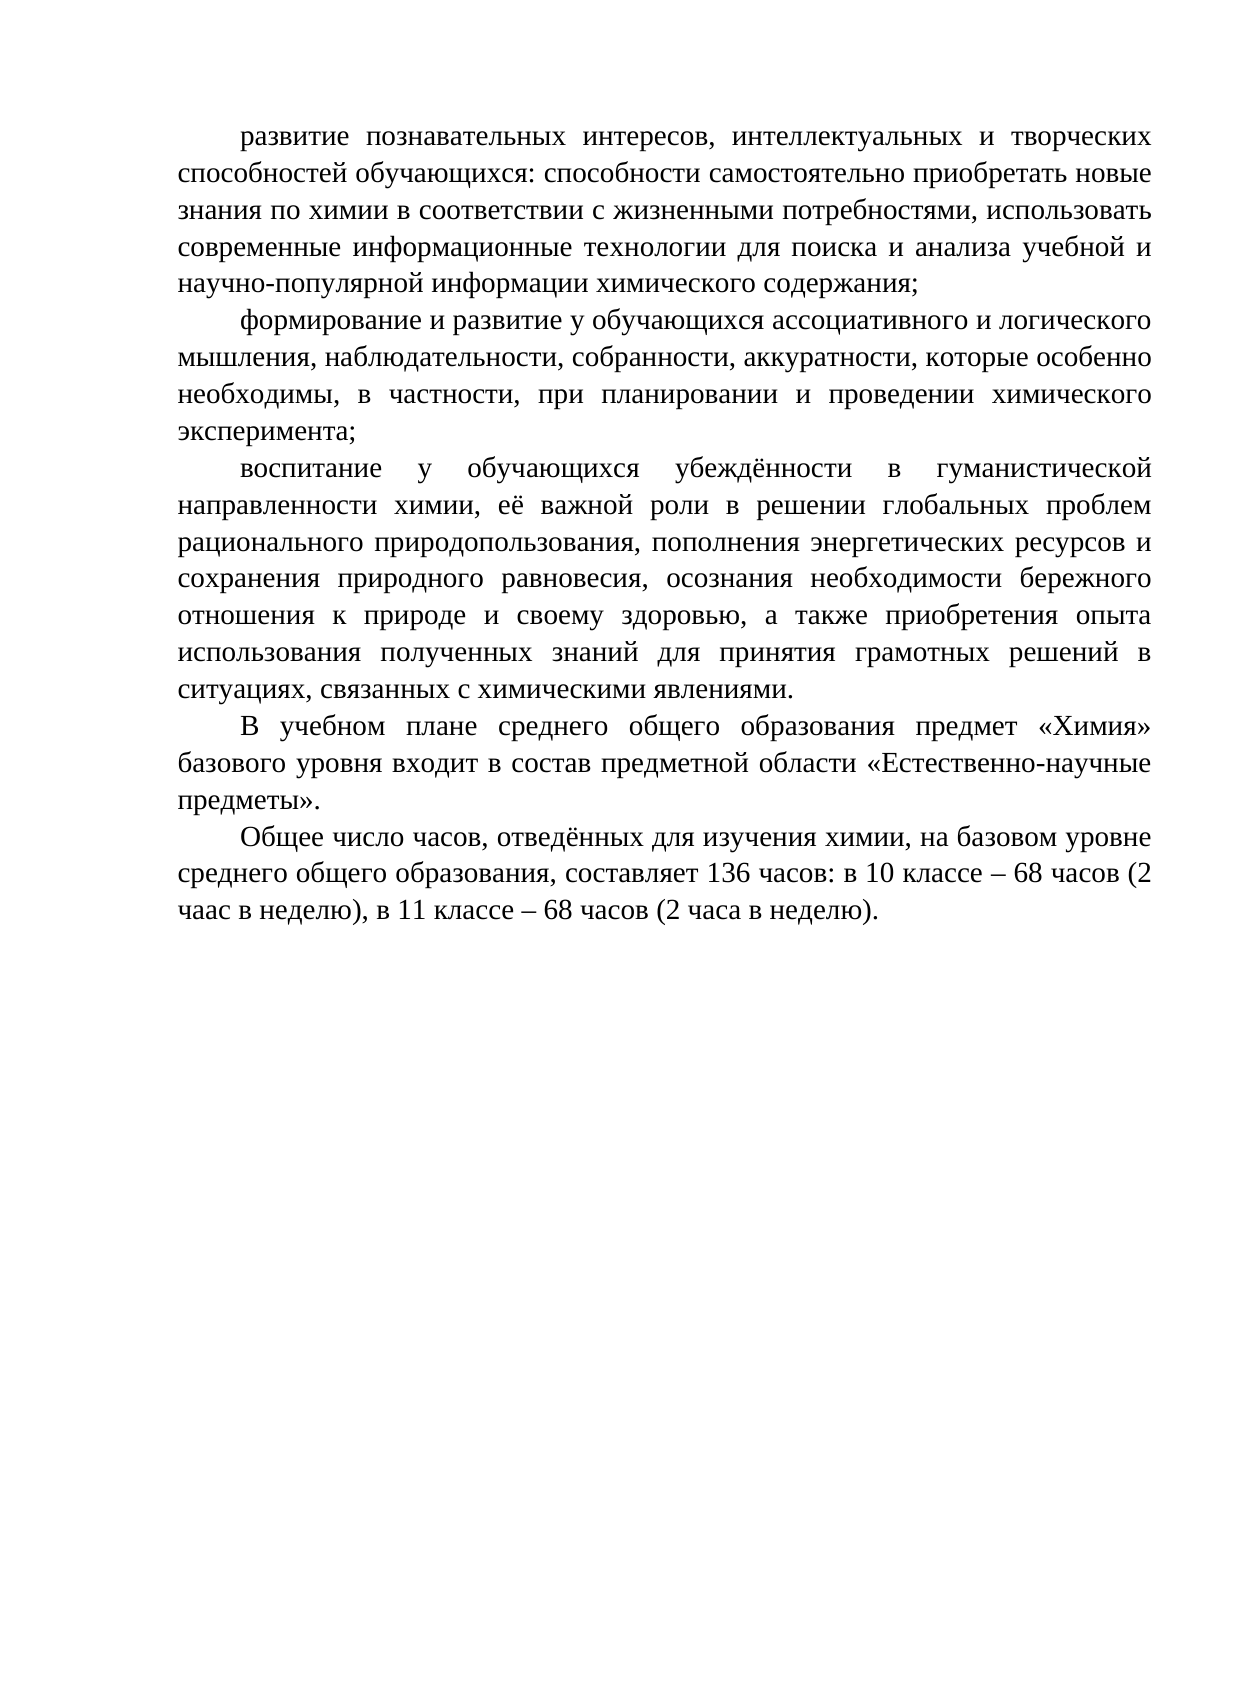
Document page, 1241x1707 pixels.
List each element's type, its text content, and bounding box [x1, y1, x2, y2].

text Общее число часов, отведённых для изучения химии, на базовом уровне среднего общего образования, составляет 136 часов: в 10 классе – 68 часов (2 чаас в неделю), в 11 классе – 68 часов (2 часа в неделю). [177, 819, 1152, 926]
text воспитание у обучающихся убеждённости в гуманистической направленности химии, её важной роли в решении глобальных проблем рационального природопользования, пополнения энергетических ресурсов и сохранения природного равновесия, осознания необходимости бережного отношения к природе и своему здоровью, а также приобретения опыта использования полученных знаний для принятия грамотных решений в ситуациях, связанных с химическими явлениями. [177, 450, 1152, 705]
text формирование и развитие у обучающихся ассоциативного и логического мышления, наблюдательности, собранности, аккуратности, которые особенно необходимы, в частности, при планировании и проведении химического эксперимента; [177, 302, 1152, 447]
text В учебном плане среднего общего образования предмет «Химия» базового уровня входит в состав предметной области «Естественно-научные предметы». [177, 708, 1152, 815]
text развитие познавательных интересов, интеллектуальных и творческих способностей обучающихся: способности самостоятельно приобретать новые знания по химии в соответствии с жизненными потребностями, использовать современные информационные технологии для поиска и анализа учебной и научно-популярной информации химического содержания; [177, 118, 1152, 299]
